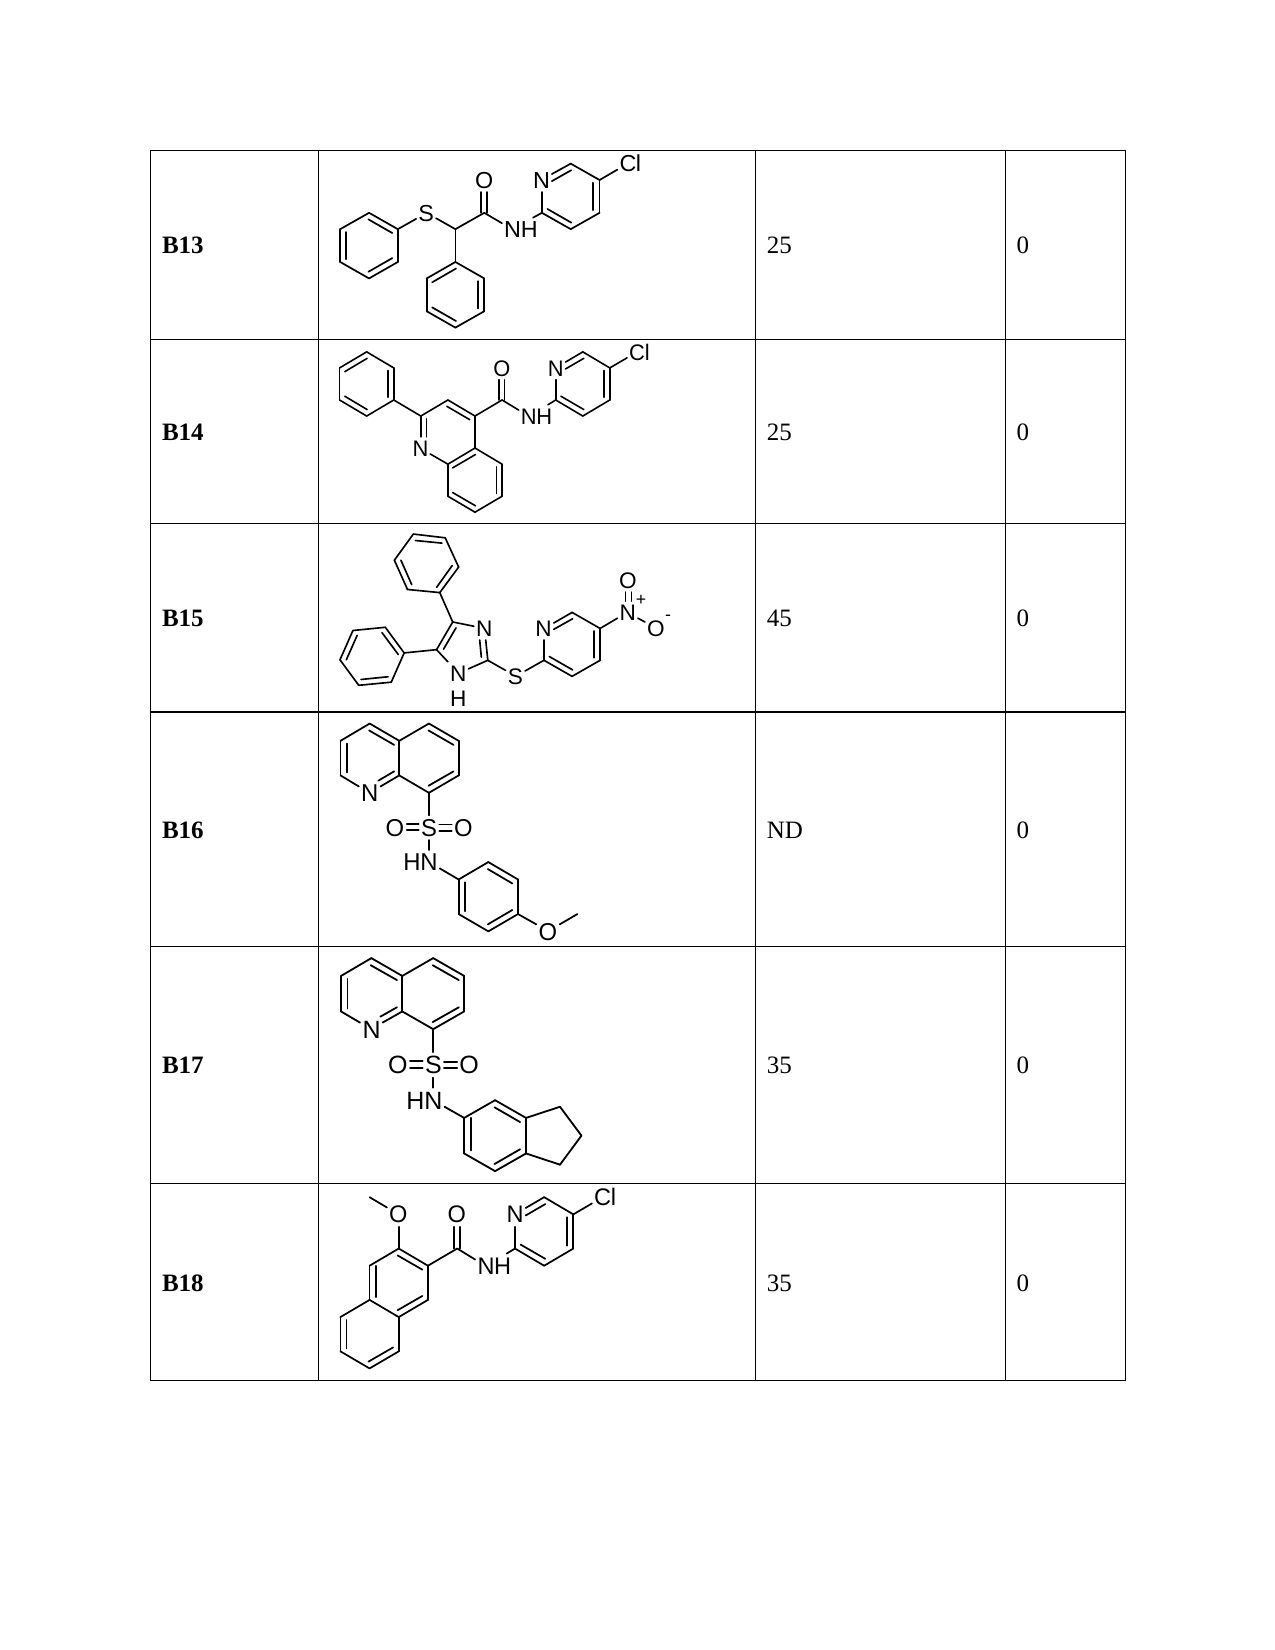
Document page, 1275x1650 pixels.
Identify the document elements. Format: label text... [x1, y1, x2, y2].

table_cell ND [756, 713, 1005, 946]
table_cell B14 [151, 340, 318, 523]
table_cell B13 [151, 151, 318, 338]
table_cell B15 [151, 524, 318, 711]
table_cell 0 [1006, 524, 1125, 711]
table_cell [319, 151, 755, 338]
table_cell 0 [1006, 1184, 1125, 1380]
table_cell B18 [151, 1184, 318, 1380]
table_cell 45 [756, 524, 1005, 711]
table_cell 25 [756, 340, 1005, 523]
table_cell 0 [1006, 713, 1125, 946]
table_cell [319, 947, 755, 1183]
table_cell B16 [151, 713, 318, 946]
table_cell 25 [756, 151, 1005, 338]
table_cell B17 [151, 947, 318, 1183]
table_cell 35 [756, 1184, 1005, 1380]
table_cell 0 [1006, 340, 1125, 523]
table_cell [319, 1184, 755, 1380]
table_cell [319, 524, 755, 711]
table_cell [319, 713, 755, 946]
table_cell 0 [1006, 947, 1125, 1183]
table_cell 0 [1006, 151, 1125, 338]
table_cell 35 [756, 947, 1005, 1183]
table_cell [319, 340, 755, 523]
